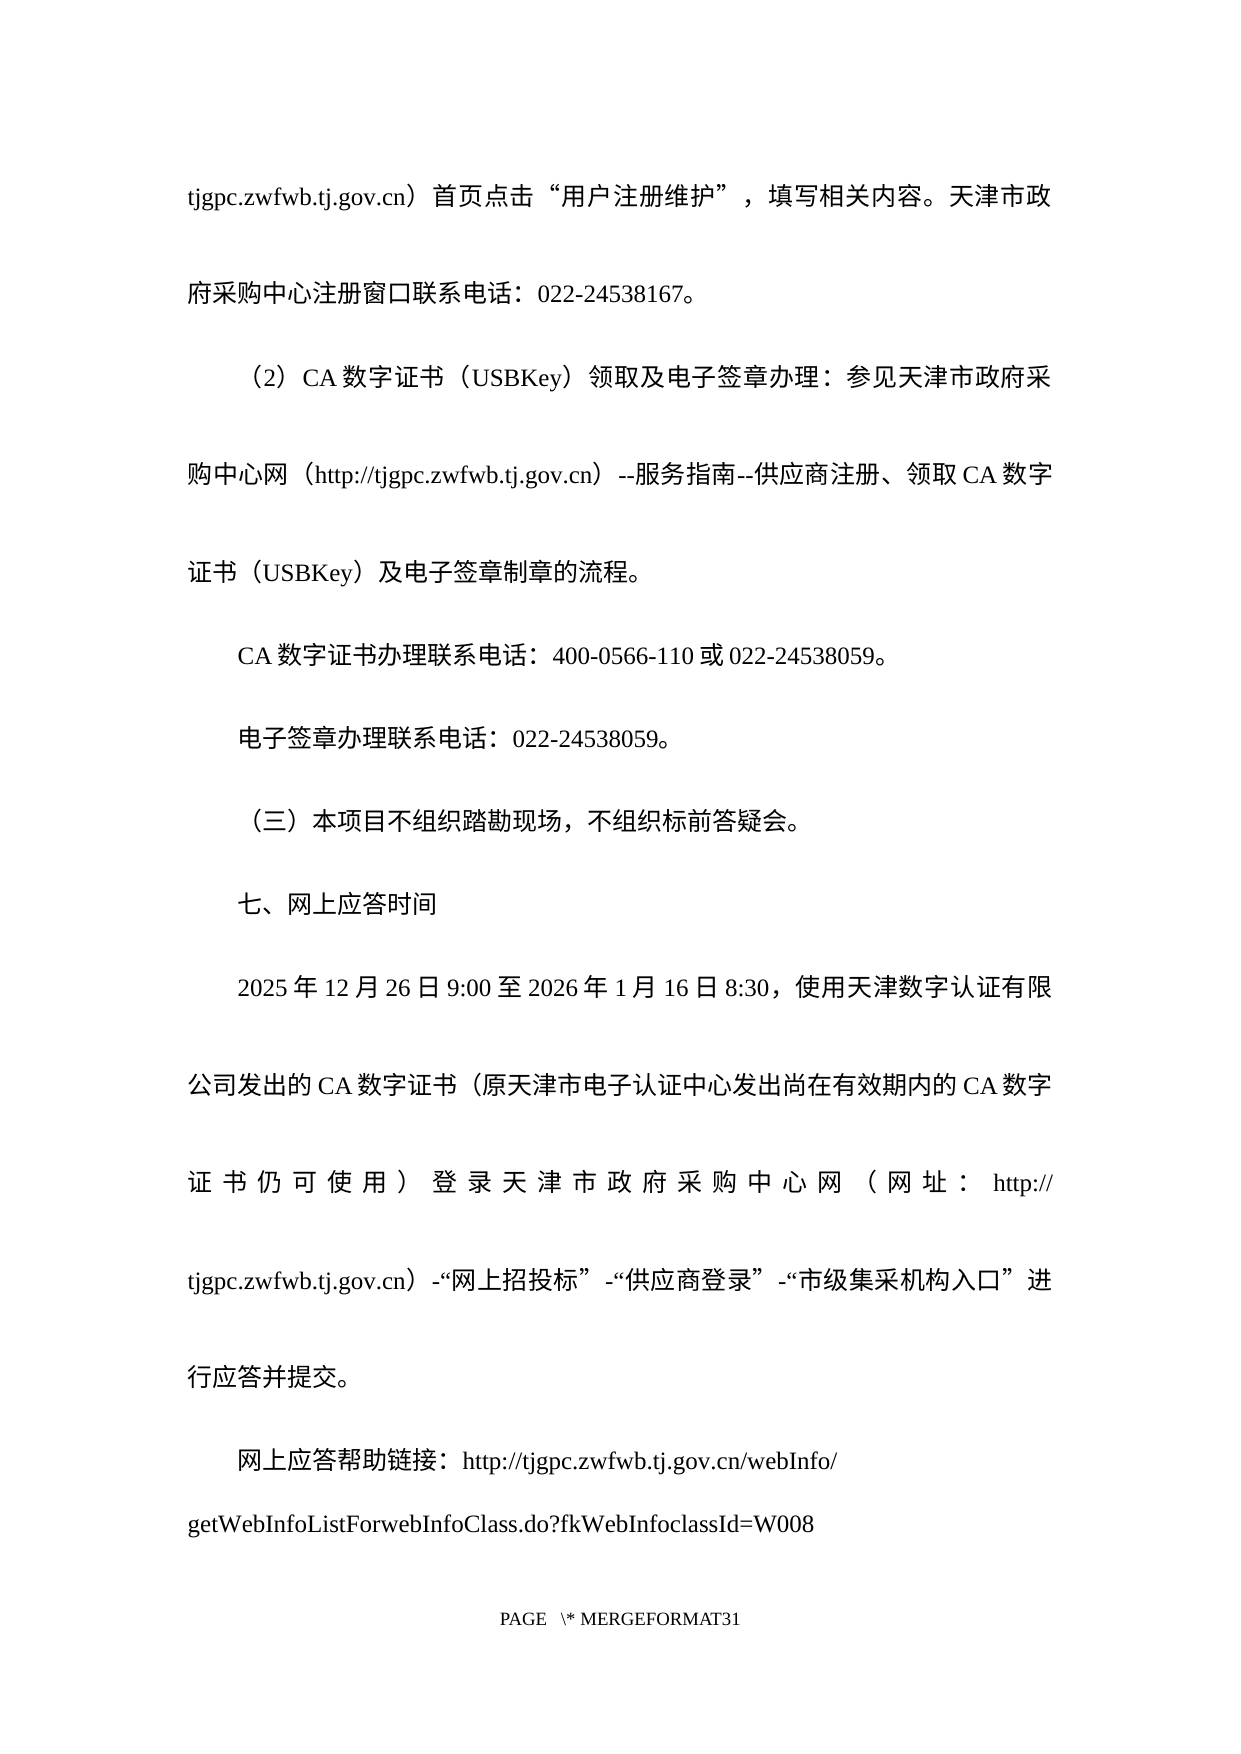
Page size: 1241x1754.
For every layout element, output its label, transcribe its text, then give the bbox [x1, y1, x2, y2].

text 七、网上应答时间 [187, 870, 1053, 935]
text （2）CA数字证书（USBKey）领取及电子签章办理：参见天津市政府采购中心网（http://tjgpc.zwfwb.tj.gov.cn）--服务指南--供应商注册、领取CA数字证书（USBKey）及电子签章制章的流程。 [187, 343, 1053, 603]
text 2025年12月26日9:00至2026年1月16日8:30，使用天津数字认证有限公司发出的CA数字证书（原天津市电子认证中心发出尚在有效期内的CA数字证书仍可使用）登录天津市政府采购中心网（网址：http://tjgpc.zwfwb.tj.gov.cn）-“网上招投标”-“供应商登录”-“市级集采机构入口”进行应答并提交。 [187, 953, 1053, 1408]
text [187, 162, 1053, 324]
text 电子签章办理联系电话：022-24538059。 [187, 704, 1053, 769]
text CA数字证书办理联系电话：400-0566-110或022-24538059。 [187, 621, 1053, 686]
text 网上应答帮助链接：http://tjgpc.zwfwb.tj.gov.cn/webInfo/getWebInfoListForwebInfoClass.do?fkWebInfoclassId=W008 [187, 1426, 1053, 1540]
text （三）本项目不组织踏勘现场，不组织标前答疑会。 [187, 787, 1053, 852]
